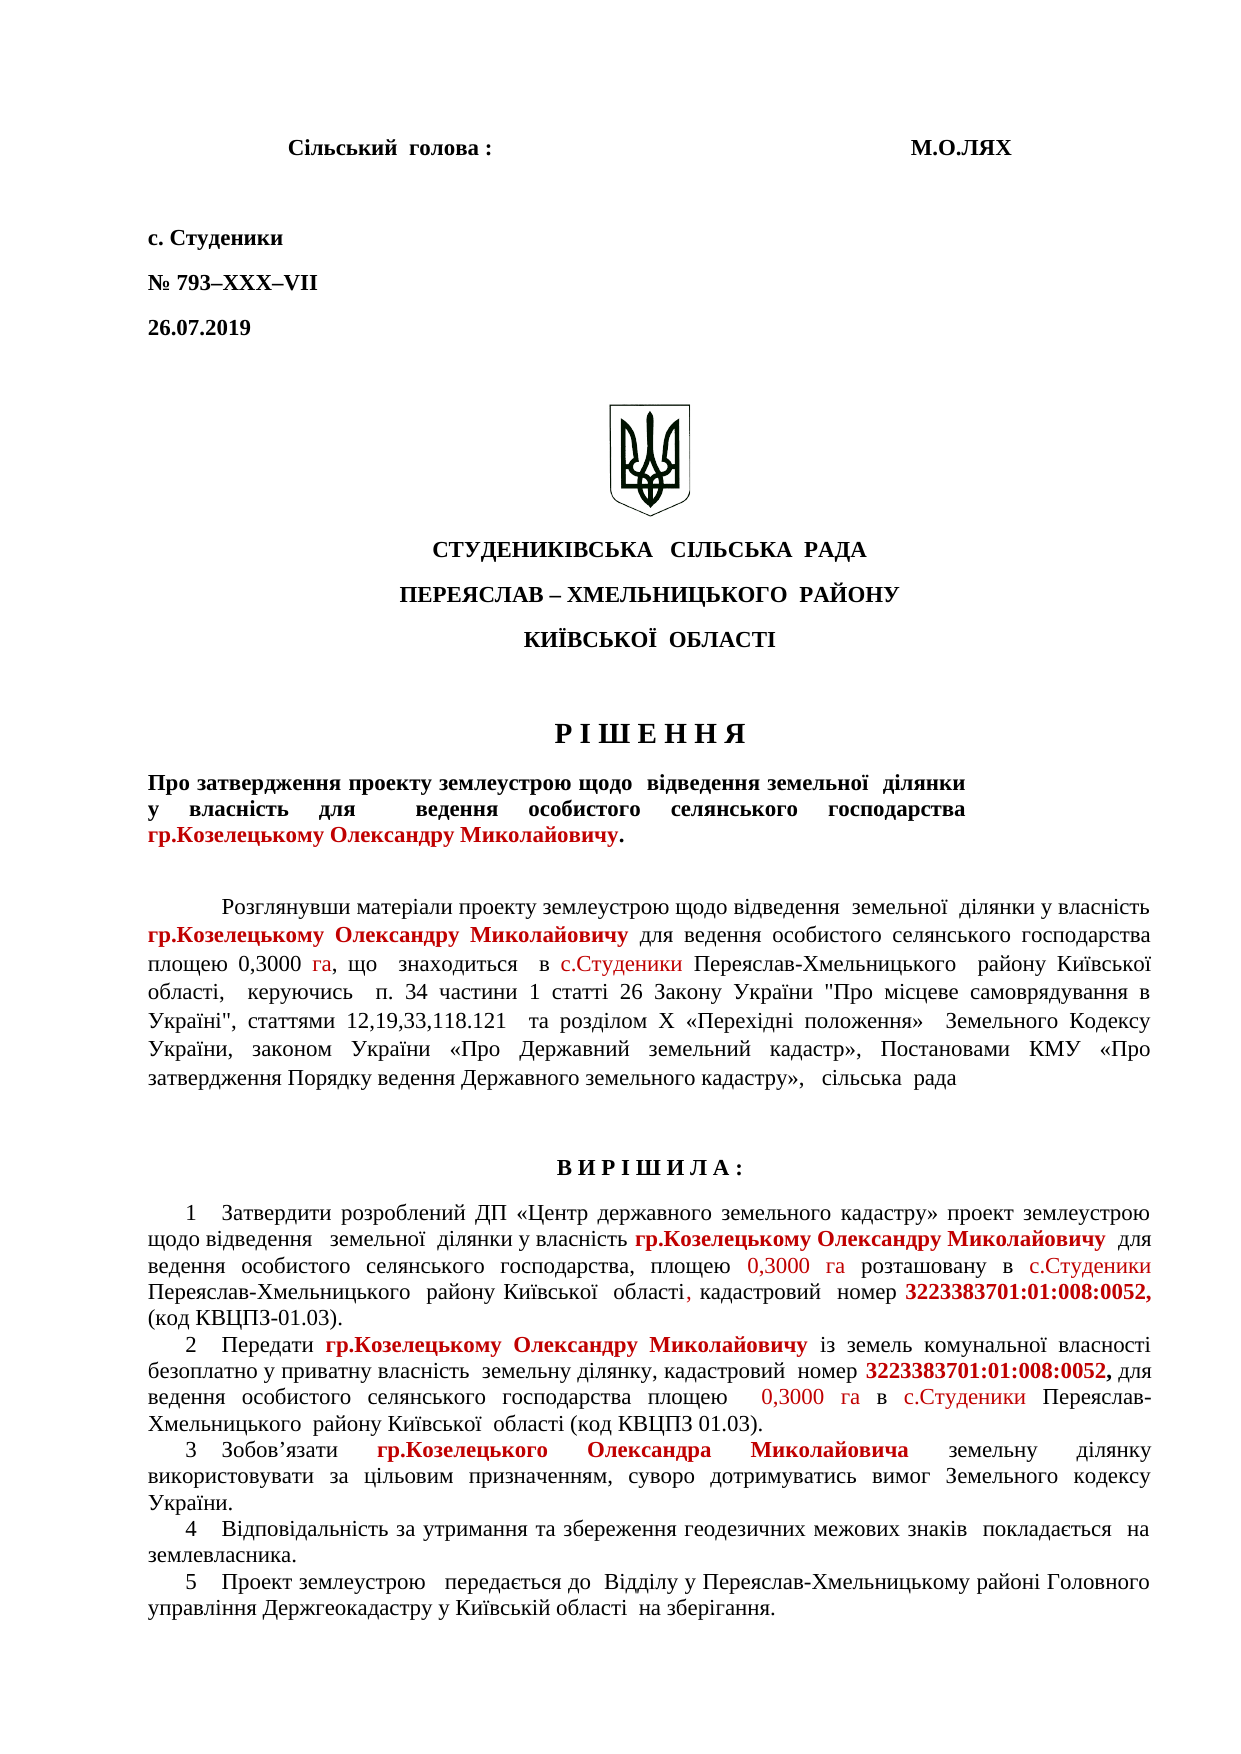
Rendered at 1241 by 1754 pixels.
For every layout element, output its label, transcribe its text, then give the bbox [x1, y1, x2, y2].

text В И Р І Ш И Л А : [148, 1154, 1152, 1180]
text с. Студеники [148, 224, 1152, 250]
picture [609, 404, 691, 517]
text СТУДЕНИКІВСЬКА СІЛЬСЬКА РАДА [148, 536, 1152, 562]
list Затвердити розроблений ДП «Центр державного земельного кадастру» проект землеустрою щодо відведення земельної ділянки у власність гр.Козелецькому Олександру Миколайовичу для ведення особистого селянського господарства, площею 0,3000 га розташовану в с.Студеники Переяслав-Хмельницького району Київської області, кадастровий номер 3223383701:01:008:0052, (код КВЦПЗ-01.03). [148, 1199, 1152, 1331]
text Сільський голова : М.О.ЛЯХ [148, 134, 1152, 160]
text КИЇВСЬКОЇ ОБЛАСТІ [148, 626, 1152, 652]
text 26.07.2019 [148, 314, 1152, 340]
table_header Про затвердження проекту землеустрою щодо відведення земельної ділянки у власність для ведення особистого селянського господарства гр.Козелецькому Олександру Миколайовичу. [136, 769, 977, 848]
text № 793–XXX–VІІ [148, 269, 1152, 295]
list Відповідальність за утримання та збереження геодезичних межових знаків покладається на землевласника. [148, 1515, 1152, 1568]
text Розглянувши матеріали проекту землеустрою щодо відведення земельної ділянки у власність гр.Козелецькому Олександру Миколайовичу для ведення особистого селянського господарства площею 0,3000 га, що знаходиться в с.Студеники Переяслав-Хмельницького району Київської області, керуючись п. 34 частини 1 статті 26 Закону України "Про місцеве самоврядування в Україні", статтями 12,19,33,118.121 та розділом Х «Перехідні положення» Земельного Кодексу України, законом України «Про Державний земельний кадастр», Постановами КМУ «Про затвердження Порядку ведення Державного земельного кадастру», сільська рада [148, 893, 1152, 1090]
text Р І Ш Е Н Н Я [148, 716, 1152, 749]
list Зобов’язати гр.Козелецького Олександра Миколайовича земельну ділянку використовувати за цільовим призначенням, суворо дотримуватись вимог Земельного кодексу України. [148, 1436, 1152, 1515]
text ПЕРЕЯСЛАВ – ХМЕЛЬНИЦЬКОГО РАЙОНУ [148, 581, 1152, 607]
list Передати гр.Козелецькому Олександру Миколайовичу із земель комунальної власності безоплатно у приватну власність земельну ділянку, кадастровий номер 3223383701:01:008:0052, для ведення особистого селянського господарства площею 0,3000 га в с.Студеники Переяслав-Хмельницького району Київської області (код КВЦПЗ 01.03). [148, 1331, 1152, 1436]
list Проект землеустрою передається до Відділу у Переяслав-Хмельницькому районі Головного управління Держгеокадастру у Київській області на зберігання. [148, 1568, 1152, 1621]
